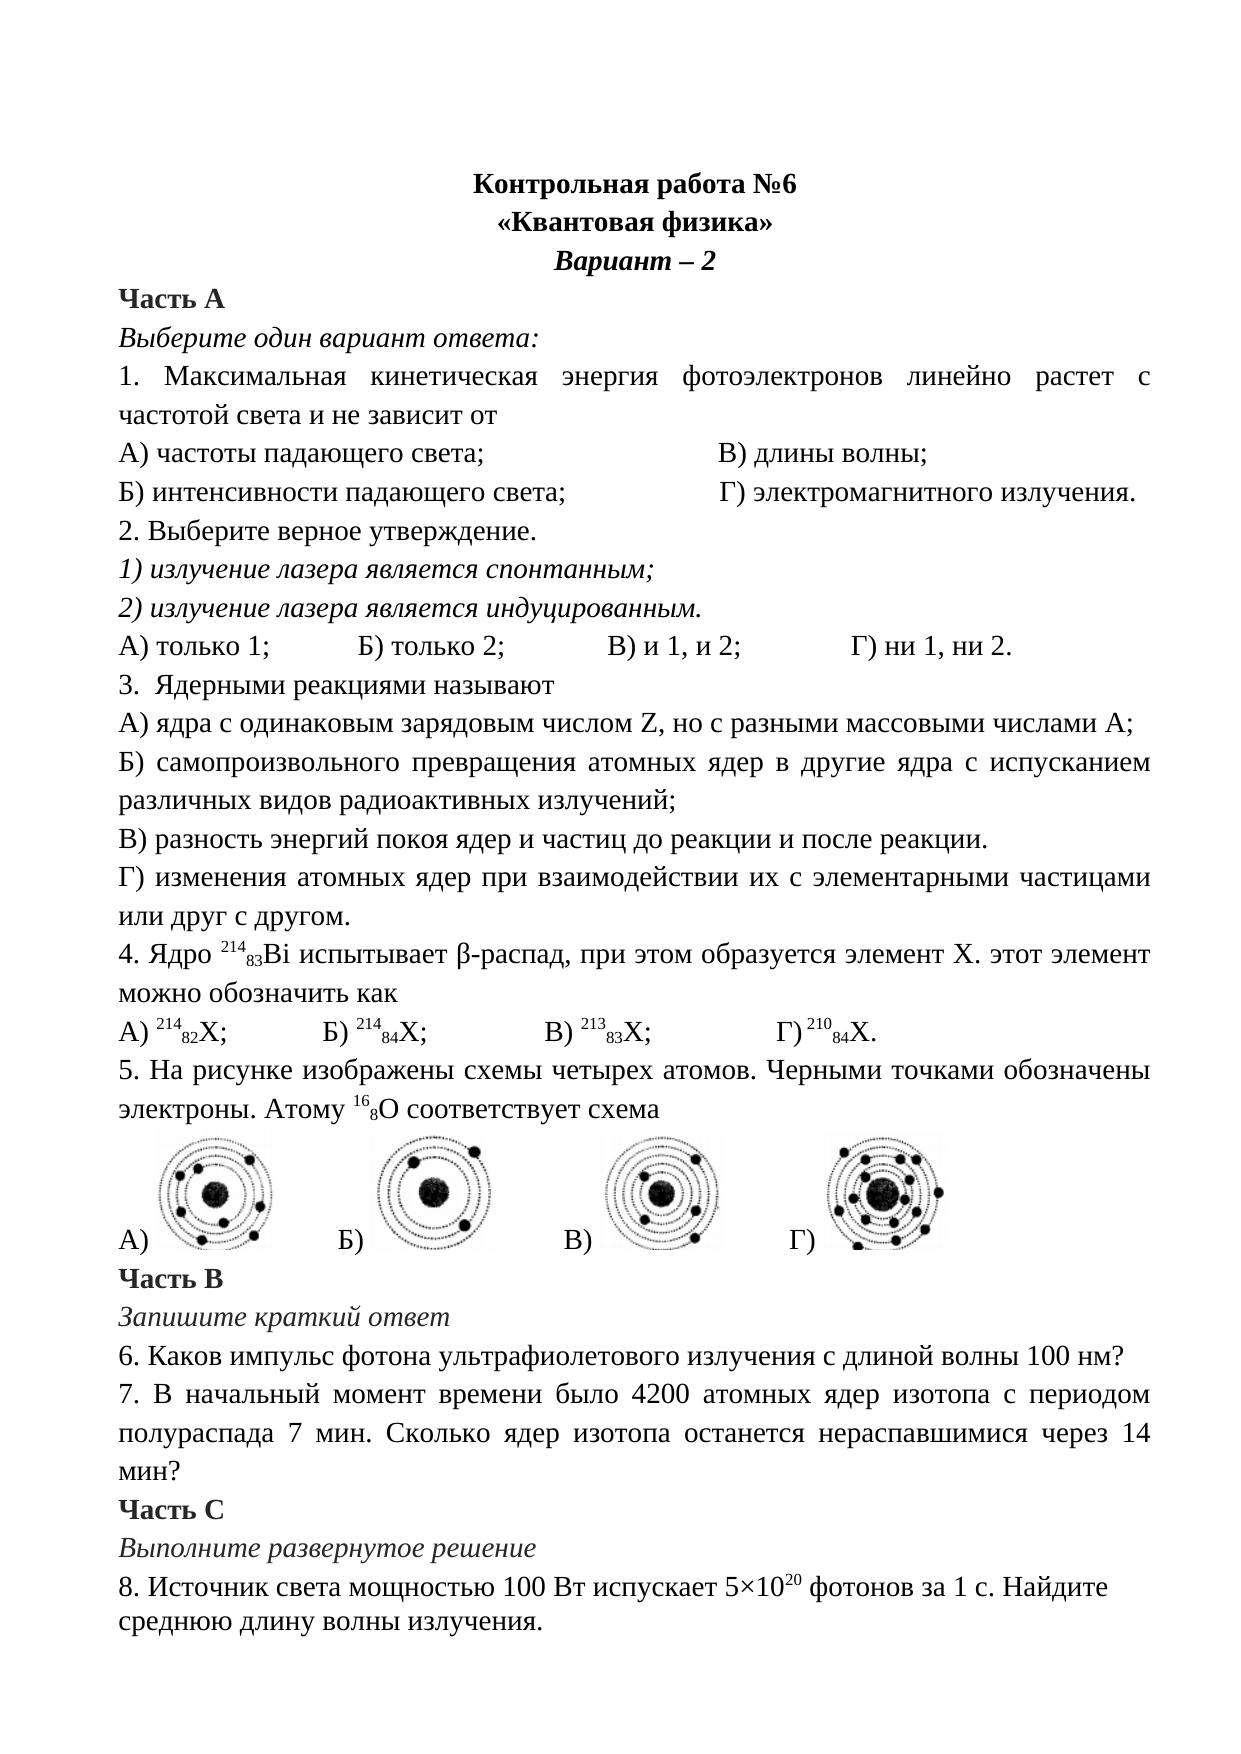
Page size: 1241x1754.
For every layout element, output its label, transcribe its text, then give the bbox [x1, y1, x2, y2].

text А) ядра с одинаковым зарядовым числом Z, но с разными массовыми числами A; [118, 705, 1152, 739]
text Запишите краткий ответ [118, 1299, 1152, 1333]
text В) разность энергий покоя ядер и частиц до реакции и после реакции. [118, 821, 1152, 854]
text 1. Максимальная кинетическая энергия фотоэлектронов линейно растет с частотой света и не зависит от [118, 358, 1152, 431]
picture [156, 1129, 279, 1250]
text Часть В [118, 1261, 1152, 1294]
text Часть С [118, 1492, 1152, 1526]
text Контрольная работа №6 [118, 166, 1152, 199]
text 6. Каков импульс фотона ультрафиолетового излучения с длиной волны 100 нм? [118, 1338, 1152, 1371]
text А) 21482Х; Б) 21484Х; В) 21383Х; Г) 21084X. [118, 1014, 1152, 1047]
text Выберите один вариант ответа: [118, 320, 1152, 353]
text А) частоты падающего света; В) длины волны; [118, 436, 1152, 469]
text Б) самопроизвольного превращения атомных ядер в другие ядра с испусканием различных видов радиоактивных излучений; [118, 744, 1152, 816]
text 7. В начальный момент времени было 4200 атомных ядер изотопа с периодом полураспада 7 мин. Сколько ядер изотопа останется нераспавшимися через 14 мин? [118, 1376, 1152, 1487]
picture [371, 1130, 498, 1250]
picture [822, 1133, 948, 1250]
text «Квантовая физика» [118, 204, 1152, 238]
text Вариант – 2 [118, 243, 1152, 276]
text 1) излучение лазера является спонтанным; [118, 551, 1152, 585]
text 8. Источник света мощностью 100 Вт испускает 5×1020 фотонов за 1 с. Найдите среднюю длину волны излучения. [118, 1569, 1152, 1636]
text А) только 1; Б) только 2; В) и 1, и 2; Г) ни 1, ни 2. [118, 628, 1152, 662]
picture [599, 1130, 724, 1250]
text 2. Выберите верное утверждение. [118, 513, 1152, 546]
text 5. На рисунке изображены схемы четырех атомов. Черными точками обозначены электроны. Атому 168О соответствует схема [118, 1052, 1152, 1124]
text Часть А [118, 281, 1152, 315]
text 2) излучение лазера является индуцированным. [118, 590, 1152, 623]
text Г) изменения атомных ядер при взаимодействии их с элементарными частицами или друг с другом. [118, 859, 1152, 932]
text 4. Ядро 21483Bi испытывает β-распад, при этом образуется элемент Х. этот элемент можно обозначить как [118, 937, 1152, 1009]
text Выполните развернутое решение [118, 1531, 1152, 1564]
text 3. Ядерными реакциями называют [118, 667, 1152, 700]
text Б) интенсивности падающего света; Г) электромагнитного излучения. [118, 474, 1152, 508]
